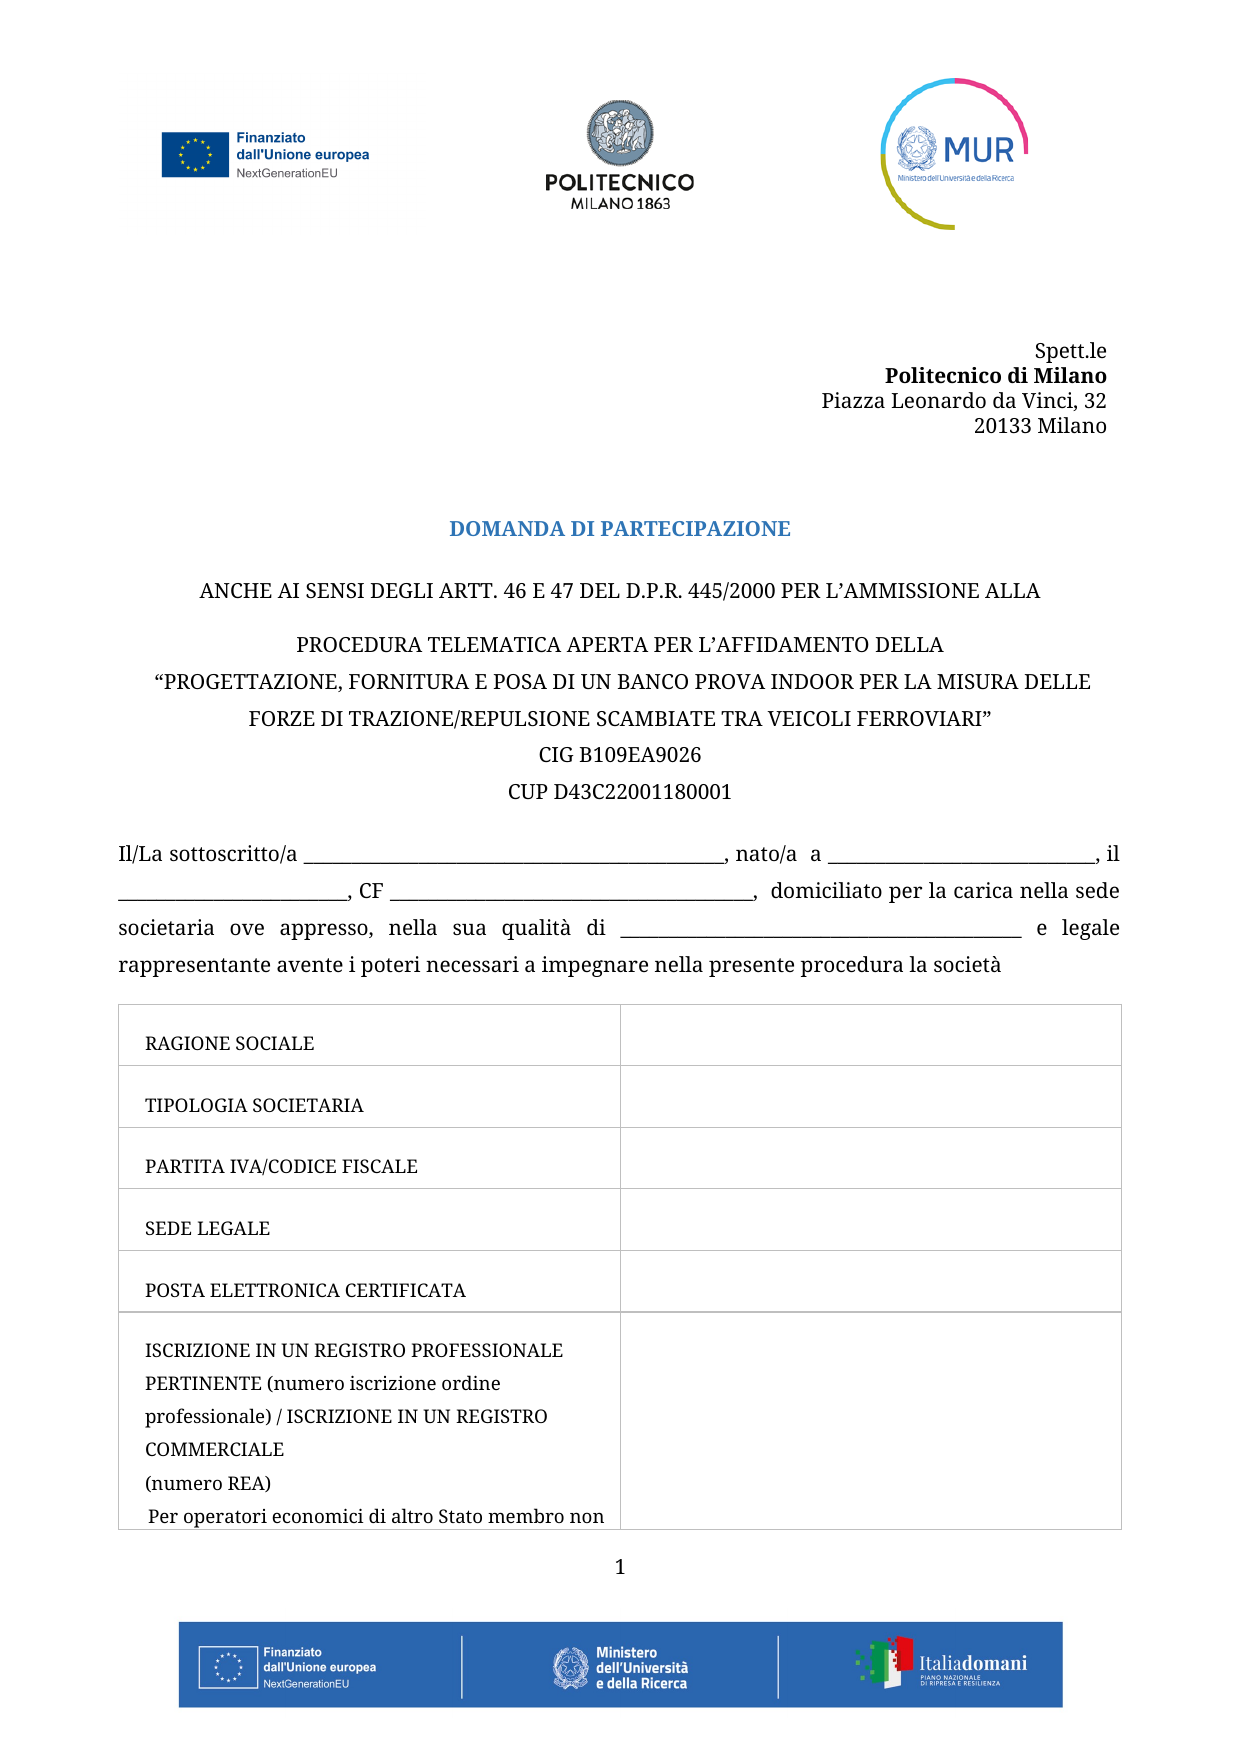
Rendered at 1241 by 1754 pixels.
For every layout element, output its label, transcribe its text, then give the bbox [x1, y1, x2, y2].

table_header [621, 1005, 1121, 1065]
table_cell [621, 1066, 1121, 1127]
text CUP D43C22001180001 [118, 777, 1122, 806]
picture [118, 1608, 1123, 1718]
table_cell PARTITA IVA/CODICE FISCALE [119, 1128, 620, 1188]
picture [546, 100, 694, 209]
table_cell POSTA ELETTRONICA CERTIFICATA [119, 1251, 620, 1311]
table_cell [621, 1128, 1121, 1188]
text CIG B109EA9026 [118, 741, 1122, 769]
picture [118, 73, 426, 235]
table_cell [621, 1313, 1121, 1528]
table_cell SEDE LEGALE [119, 1189, 620, 1250]
text “PROGETTAZIONE, FORNITURA E POSA DI UN BANCO PROVA INDOOR PER LA MISURA DELLE FORZE DI TRAZIONE/REPULSIONE SCAMBIATE TRA VEICOLI FERROVIARI” [118, 667, 1122, 732]
text Il/La sottoscritto/a ____________________________________________, nato/a a ____________________________, il ________________________, CF ______________________________________, domiciliato per la carica nella sede societaria ove appresso, nella sua qualità di __________________________________________ e legale rappresentante avente i poteri necessari a impegnare nella presente procedura la società [118, 839, 1122, 978]
text PROCEDURA TELEMATICA APERTA PER L’AFFIDAMENTO DELLA [118, 630, 1122, 658]
picture [880, 78, 1029, 230]
table_cell TIPOLOGIA SOCIETARIA [119, 1066, 620, 1127]
table_header RAGIONE SOCIALE [119, 1005, 620, 1065]
text DOMANDA DI PARTECIPAZIONE [118, 514, 1122, 543]
text ANCHE AI SENSI DEGLI ARTT. 46 E 47 DEL D.P.R. 445/2000 PER L’AMMISSIONE ALLA [118, 576, 1122, 605]
table_cell [621, 1251, 1121, 1311]
table_cell [621, 1189, 1121, 1250]
